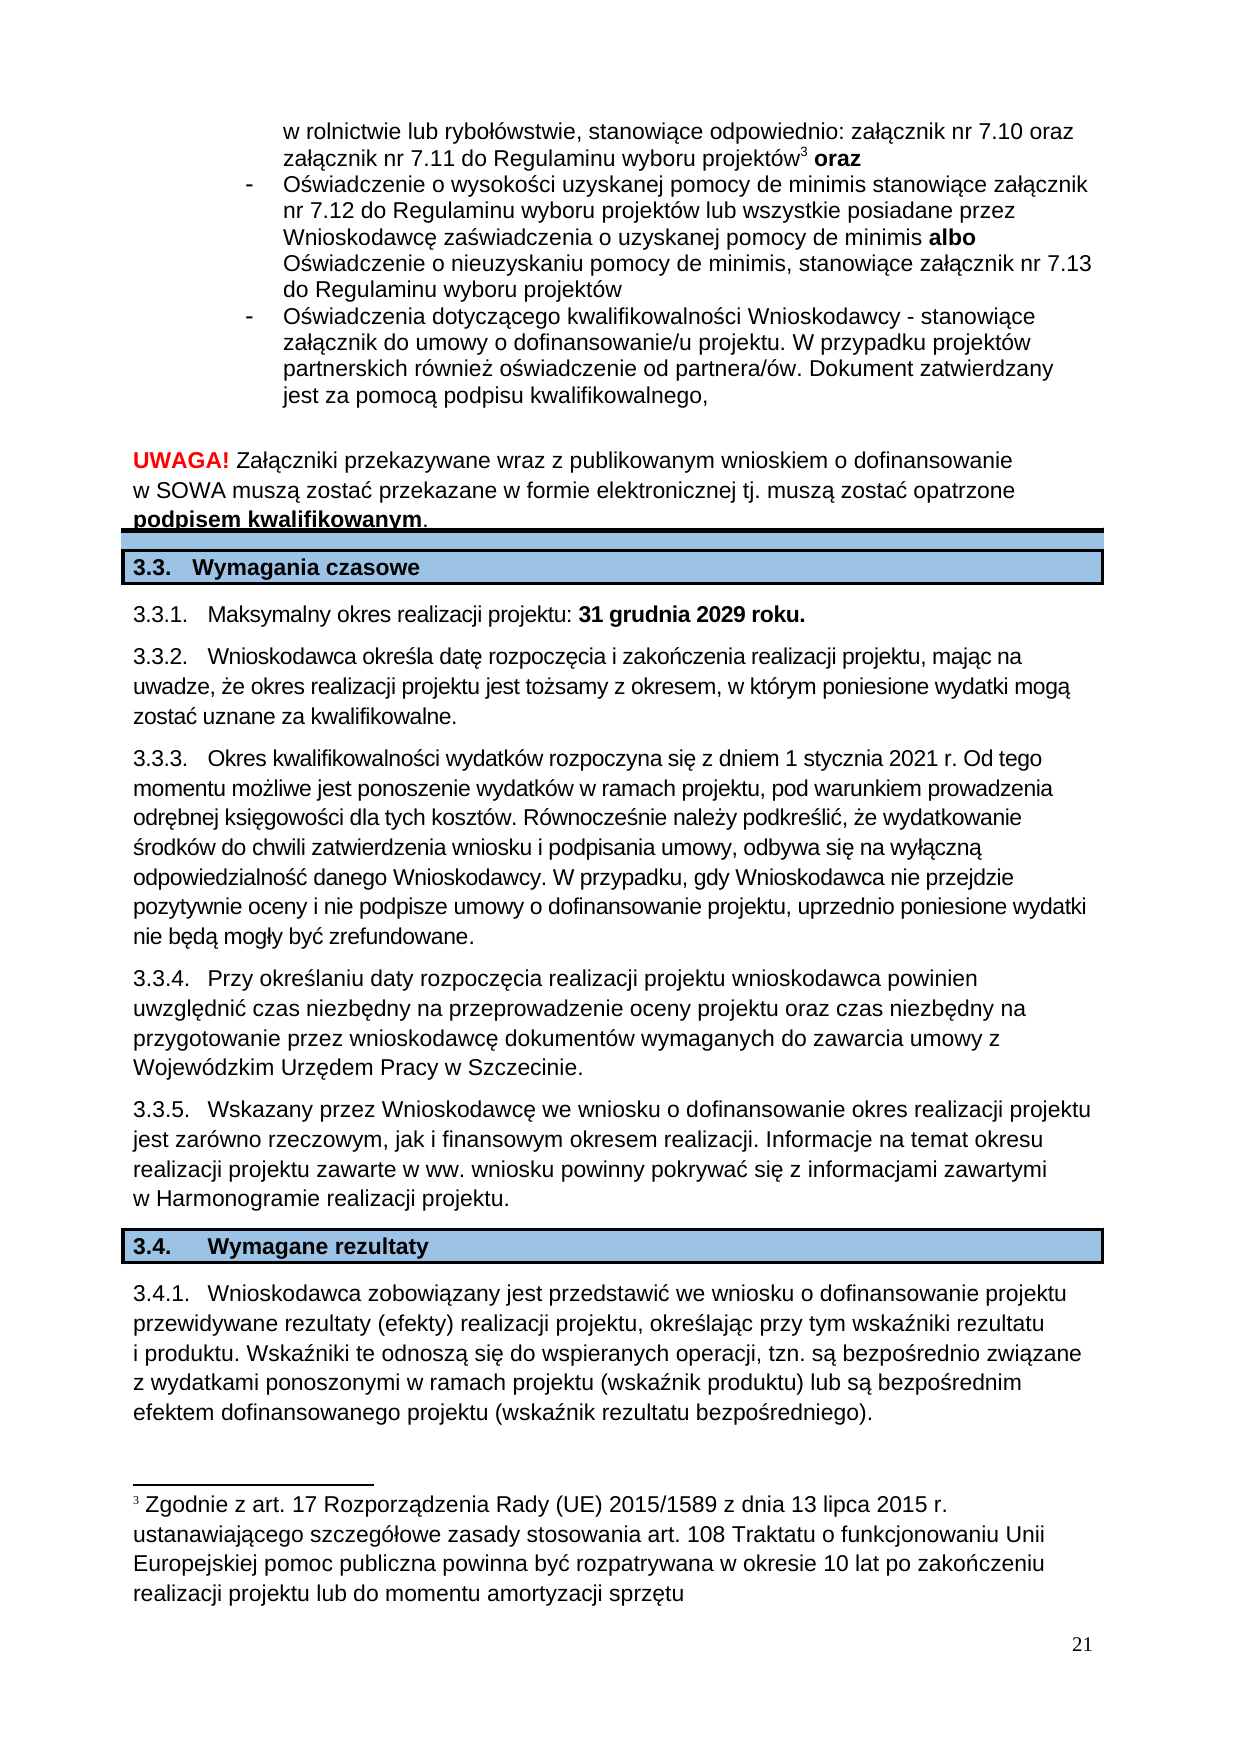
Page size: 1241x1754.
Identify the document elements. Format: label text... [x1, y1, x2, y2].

list Okres kwalifikowalności wydatków rozpoczyna się z dniem 1 stycznia 2021 r. Od tego momentu możliwe jest ponoszenie wydatków w ramach projektu, pod warunkiem prowadzenia odrębnej księgowości dla tych kosztów. Równocześnie należy podkreślić, że wydatkowanie środków do chwili zatwierdzenia wniosku i podpisania umowy, odbywa się na wyłączną odpowiedzialność danego Wnioskodawcy. W przypadku, gdy Wnioskodawca nie przejdzie pozytywnie oceny i nie podpisze umowy o dofinansowanie projektu, uprzednio poniesione wydatki nie będą mogły być zrefundowane. [133, 745, 1092, 949]
list Wskazany przez Wnioskodawcę we wniosku o dofinansowanie okres realizacji projektu jest zarówno rzeczowym, jak i finansowym okresem realizacji. Informacje na temat okresu realizacji projektu zawarte w ww. wniosku powinny pokrywać się z informacjami zawartymi w Harmonogramie realizacji projektu. [133, 1096, 1092, 1212]
subtitle Wymagania czasowe [125, 552, 1101, 582]
list Oświadczenia dotyczącego kwalifikowalności Wnioskodawcy - stanowiące załącznik do umowy o dofinansowanie/u projektu. W przypadku projektów partnerskich również oświadczenie od partnera/ów. Dokument zatwierdzany jest za pomocą podpisu kwalifikowalnego, [245, 303, 1092, 408]
subtitle Wymagane rezultaty [125, 1231, 1101, 1261]
list Wnioskodawca zobowiązany jest przedstawić we wniosku o dofinansowanie projektu przewidywane rezultaty (efekty) realizacji projektu, określając przy tym wskaźniki rezultatu i produktu. Wskaźniki te odnoszą się do wspieranych operacji, tzn. są bezpośrednio związane z wydatkami ponoszonymi w ramach projektu (wskaźnik produktu) lub są bezpośrednim efektem dofinansowanego projektu (wskaźnik rezultatu bezpośredniego). [133, 1280, 1092, 1425]
list Wnioskodawca określa datę rozpoczęcia i zakończenia realizacji projektu, mając na uwadze, że okres realizacji projektu jest tożsamy z okresem, w którym poniesione wydatki mogą zostać uznane za kwalifikowalne. [133, 643, 1092, 729]
list Przy określaniu daty rozpoczęcia realizacji projektu wnioskodawca powinien uwzględnić czas niezbędny na przeprowadzenie oceny projektu oraz czas niezbędny na przygotowanie przez wnioskodawcę dokumentów wymaganych do zawarcia umowy z Wojewódzkim Urzędem Pracy w Szczecinie. [133, 965, 1092, 1081]
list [245, 118, 1092, 171]
list Oświadczenie o wysokości uzyskanej pomocy de minimis stanowiące załącznik nr 7.12 do Regulaminu wyboru projektów lub wszystkie posiadane przez Wnioskodawcę zaświadczenia o uzyskanej pomocy de minimis albo Oświadczenie o nieuzyskaniu pomocy de minimis, stanowiące załącznik nr 7.13 do Regulaminu wyboru projektów [245, 171, 1092, 303]
text UWAGA! Załączniki przekazywane wraz z publikowanym wnioskiem o dofinansowanie w SOWA muszą zostać przekazane w formie elektronicznej tj. muszą zostać opatrzone podpisem kwalifikowanym. [133, 447, 1092, 528]
list Maksymalny okres realizacji projektu: 31 grudnia 2029 roku. [133, 601, 1092, 627]
